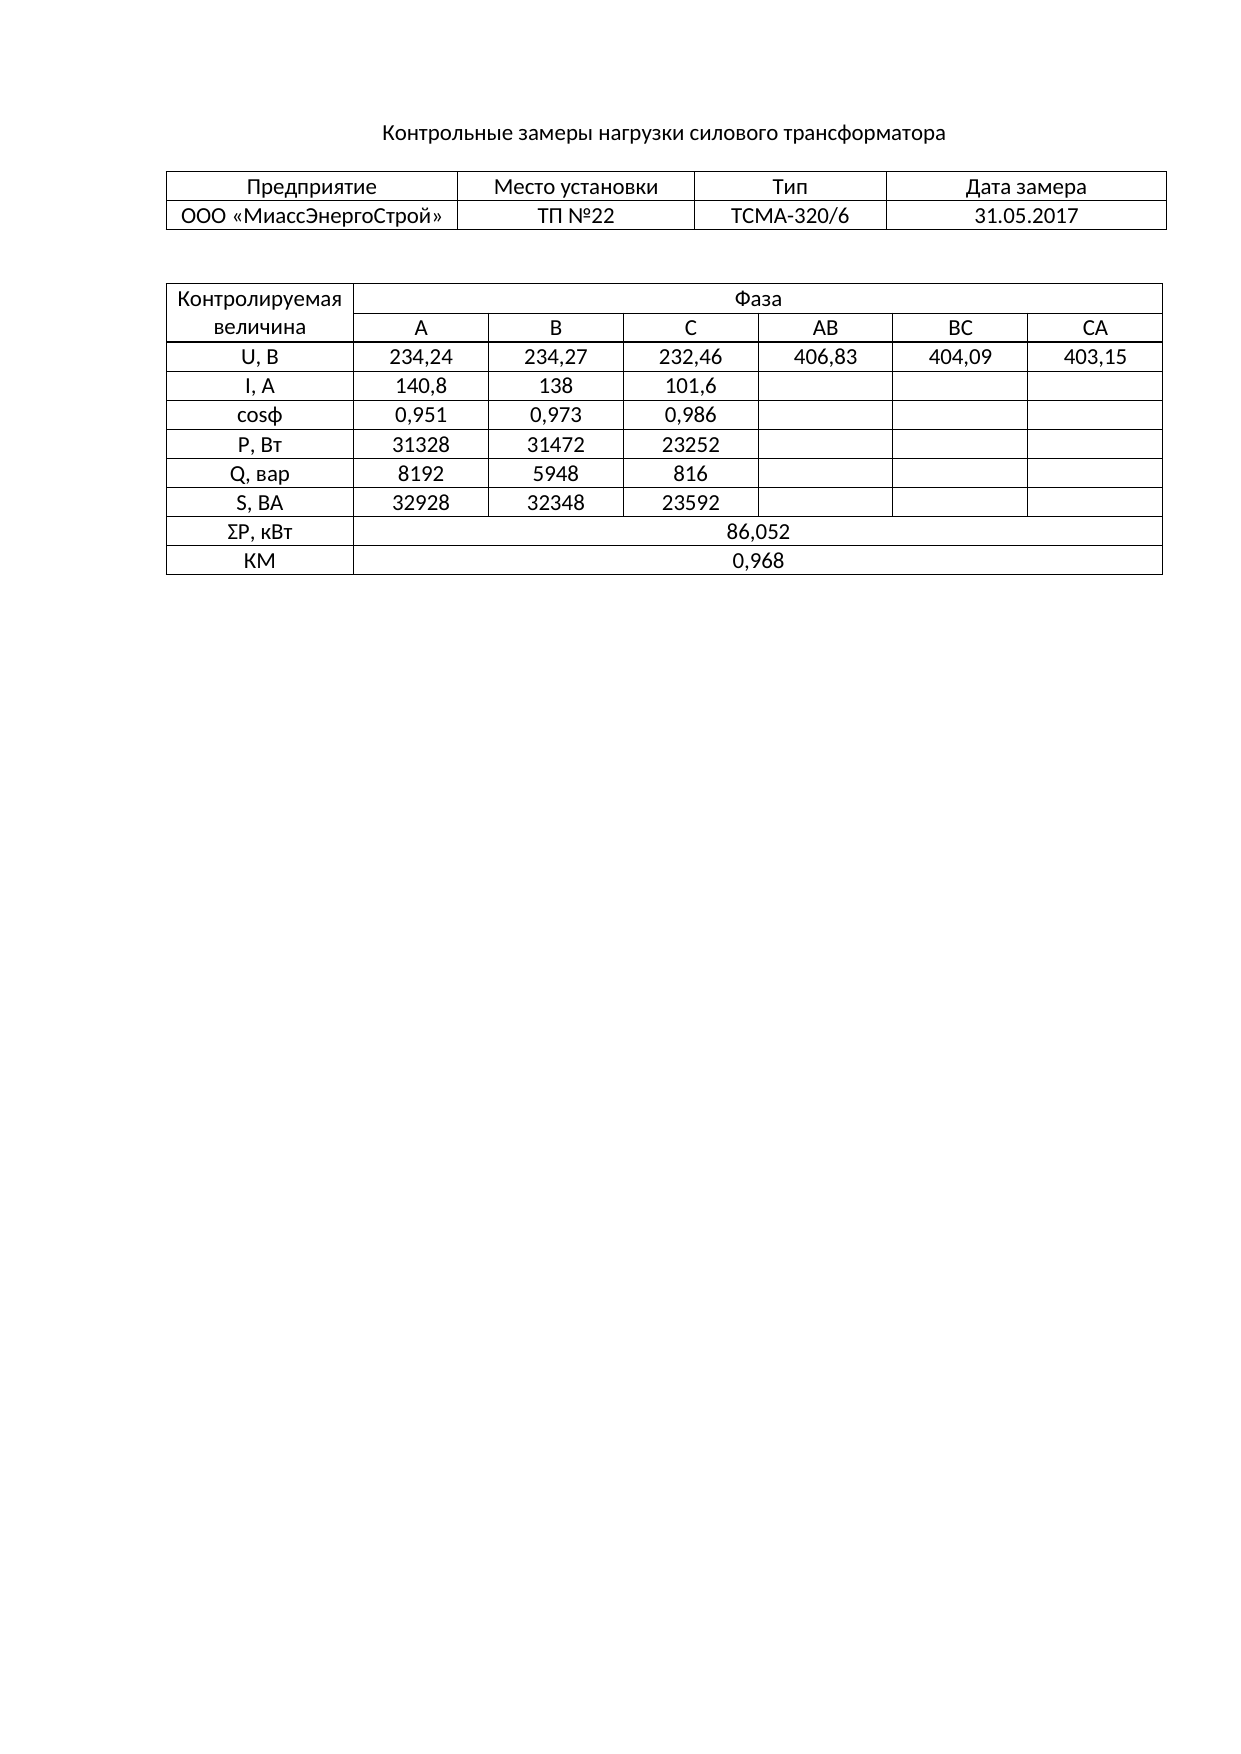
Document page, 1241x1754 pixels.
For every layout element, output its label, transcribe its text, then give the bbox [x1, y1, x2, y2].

text Контрольные замеры нагрузки силового трансформатора [177, 118, 1152, 146]
table_cell [893, 488, 1027, 516]
table_cell ТП №22 [458, 201, 694, 229]
table_cell 234,24 [354, 343, 488, 371]
table_cell 86,052 [354, 517, 1162, 545]
table_cell 0,973 [489, 401, 623, 429]
table_cell 23592 [624, 488, 758, 516]
table_cell [893, 459, 1027, 487]
table_cell [893, 401, 1027, 429]
table_cell 138 [489, 372, 623, 399]
table_cell [893, 372, 1027, 399]
table_cell 32348 [489, 488, 623, 516]
table_cell cosϕ [167, 401, 353, 429]
table_cell [1028, 372, 1162, 399]
table_cell 0,986 [624, 401, 758, 429]
table_cell С [624, 314, 758, 341]
table_header Место установки [458, 172, 694, 200]
table_cell 406,83 [759, 343, 892, 371]
table_cell 23252 [624, 430, 758, 458]
table_cell [893, 430, 1027, 458]
table_cell [759, 459, 892, 487]
table_cell В [489, 314, 623, 341]
table_cell 403,15 [1028, 343, 1162, 371]
table_cell 232,46 [624, 343, 758, 371]
table_header Дата замера [887, 172, 1166, 200]
table_cell КМ [167, 546, 353, 574]
table_cell 0,968 [354, 546, 1162, 574]
table_cell U, В [167, 343, 353, 371]
table_cell [1028, 488, 1162, 516]
table_cell 31.05.2017 [887, 201, 1166, 229]
table_cell [759, 430, 892, 458]
table_header Контролируемая величина [167, 284, 353, 341]
table_cell [1028, 459, 1162, 487]
table_cell Р, Вт [167, 430, 353, 458]
table_cell 140,8 [354, 372, 488, 399]
table_cell [759, 401, 892, 429]
table_cell 234,27 [489, 343, 623, 371]
table_cell 404,09 [893, 343, 1027, 371]
table_cell [759, 372, 892, 399]
table_header Тип [695, 172, 886, 200]
table_cell Q, вар [167, 459, 353, 487]
table_cell S, ВА [167, 488, 353, 516]
table_cell 32928 [354, 488, 488, 516]
table_cell [1028, 401, 1162, 429]
table_cell 8192 [354, 459, 488, 487]
table_cell А [354, 314, 488, 341]
table_cell ВС [893, 314, 1027, 341]
table_cell 31472 [489, 430, 623, 458]
table_cell ООО «МиассЭнергоСтрой» [167, 201, 457, 229]
table_cell ΣР, кВт [167, 517, 353, 545]
table_cell 0,951 [354, 401, 488, 429]
table_cell АВ [759, 314, 892, 341]
table_cell 5948 [489, 459, 623, 487]
table_cell [1028, 430, 1162, 458]
table_cell [759, 488, 892, 516]
table_cell 816 [624, 459, 758, 487]
table_cell ТСМА-320/6 [695, 201, 886, 229]
table_header Предприятие [167, 172, 457, 200]
table_cell СА [1028, 314, 1162, 341]
table_header Фаза [354, 284, 1162, 312]
table_cell I, А [167, 372, 353, 399]
table_cell 31328 [354, 430, 488, 458]
table_cell 101,6 [624, 372, 758, 399]
